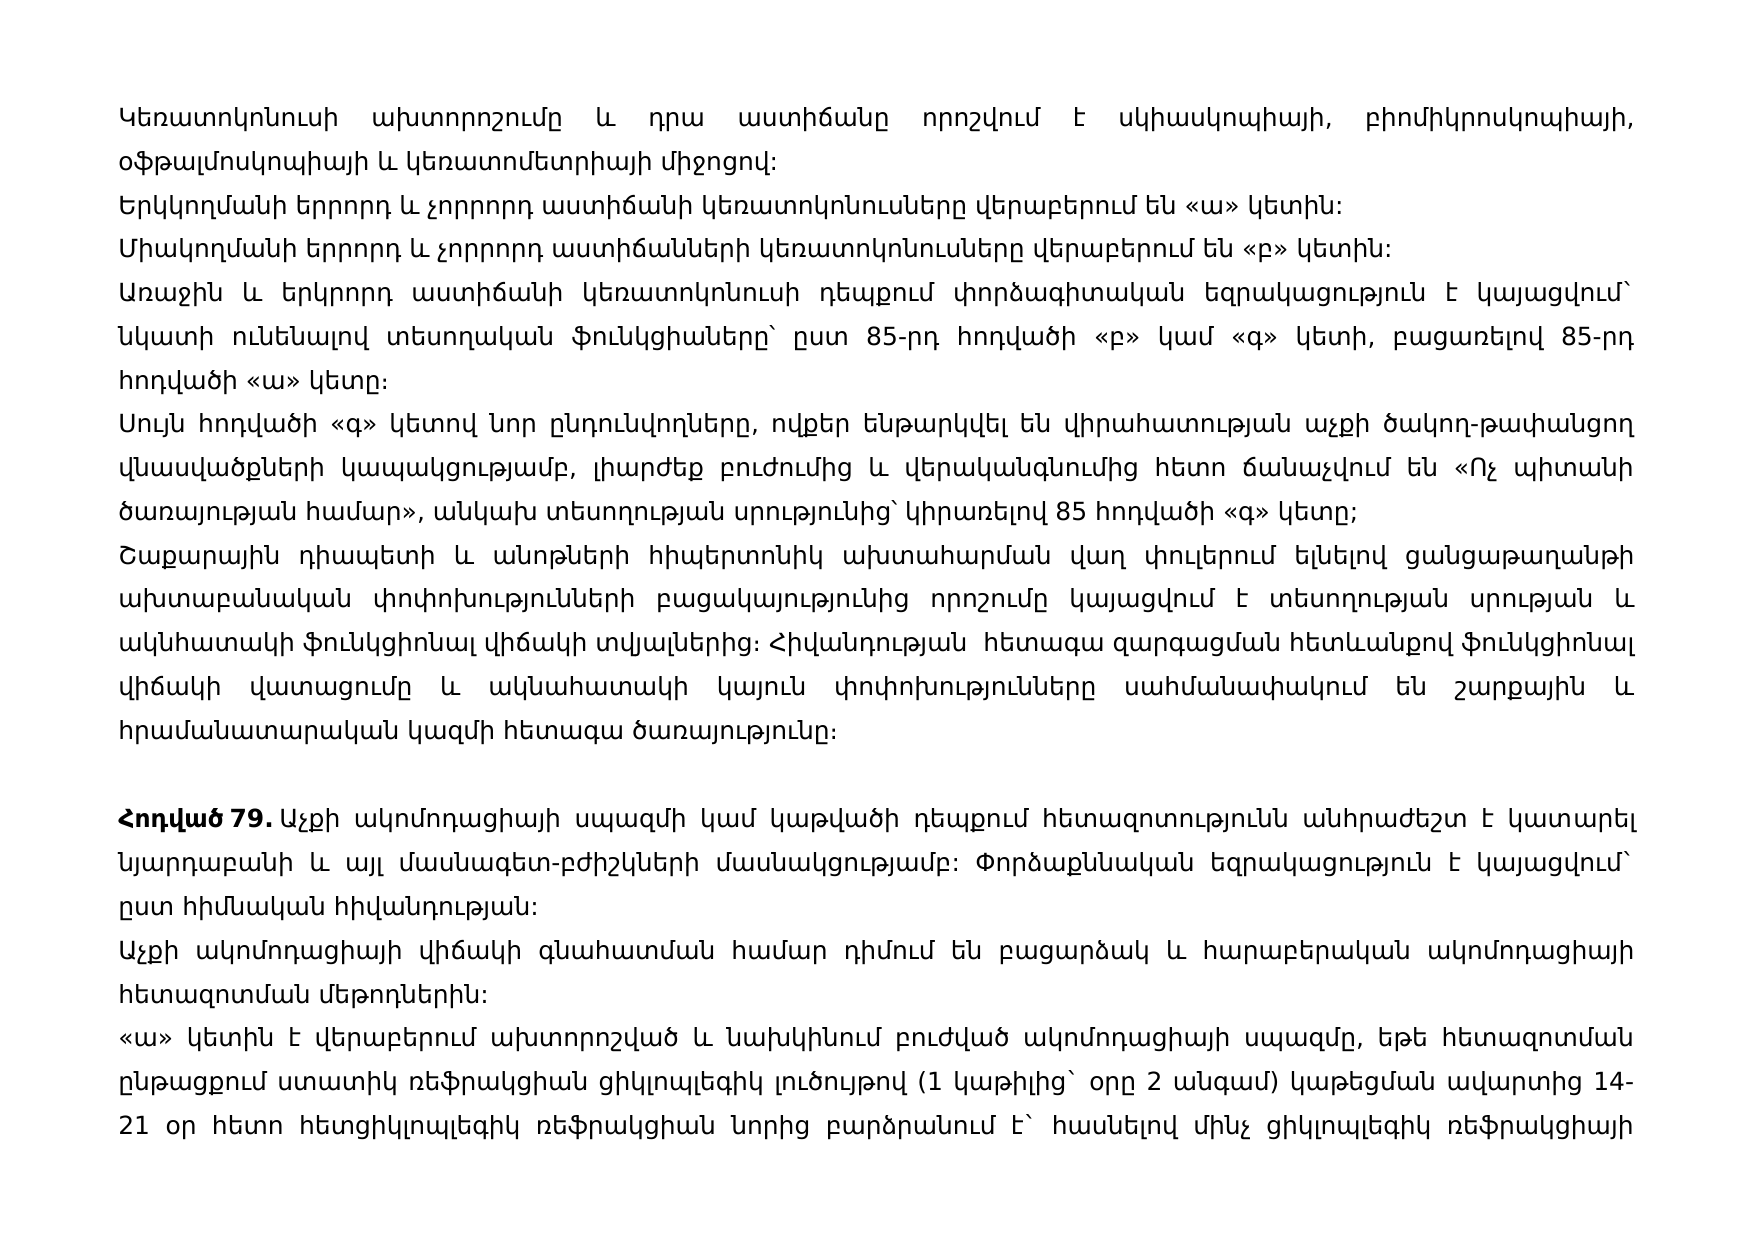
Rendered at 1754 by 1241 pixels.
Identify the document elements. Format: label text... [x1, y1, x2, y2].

text Հոդված 79. Աչքի ակոմոդացիայի սպազմի կամ կաթվածի դեպքում հետազոտությունն անհրաժեշտ է կատարել նյարդաբանի և այլ մասնագետ-բժիշկների մասնակցությամբ: Փորձաքննական եզրակացություն է կայացվում` ըստ հիմնական հիվանդության: [118, 803, 1636, 921]
text Շաքարային դիապետի և անոթների հիպերտոնիկ ախտահարման վաղ փուլերում ելնելով ցանցաթաղանթի ախտաբանական փոփոխությունների բացակայությունից որոշումը կայացվում է տեսողության սրության և ակնհատակի ֆունկցիոնալ վիճակի տվյալներից։ Հիվանդության հետագա զարգացման հետևանքով ֆունկցիոնալ վիճակի վատացումը և ակնահատակի կայուն փոփոխությունները սահմանափակում են շարքային և հրամանատարական կազմի հետագա ծառայությունը։ [118, 541, 1636, 745]
text Կեռատոկոնուսի ախտորոշումը և դրա աստիճանը որոշվում է սկիասկոպիայի, բիոմիկրոսկոպիայի, օֆթալմոսկոպիայի և կեռատոմետրիայի միջոցով: [118, 103, 1636, 176]
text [118, 1023, 1636, 1140]
text Սույն հոդվածի «գ» կետով նոր ընդունվողները, ովքեր ենթարկվել են վիրահատության աչքի ծակող-թափանցող վնասվածքների կապակցությամբ, լիարժեք բուժումից և վերականգնումից հետո ճանաչվում են «Ոչ պիտանի ծառայության համար», անկախ տեսողության սրությունից՝ կիրառելով 85 հոդվածի «գ» կետը; [118, 410, 1636, 526]
text Երկկողմանի երրորդ և չորրորդ աստիճանի կեռատոկոնուսները վերաբերում են «ա» կետին: [118, 191, 1636, 220]
text Աչքի ակոմոդացիայի վիճակի գնահատման համար դիմում են բացարձակ և հարաբերական ակոմոդացիայի հետազոտման մեթոդներին: [118, 936, 1636, 1009]
text Առաջին և երկրորդ աստիճանի կեռատոկոնուսի դեպքում փորձագիտական եզրակացություն է կայացվում` նկատի ունենալով տեսողական ֆունկցիաները՝ ըստ 85-րդ հոդվածի «բ» կամ «գ» կետի, բացառելով 85-րդ հոդվածի «ա» կետը։ [118, 278, 1636, 395]
text Միակողմանի երրորդ և չորրորդ աստիճանների կեռատոկոնուսները վերաբերում են «բ» կետին: [118, 235, 1636, 264]
